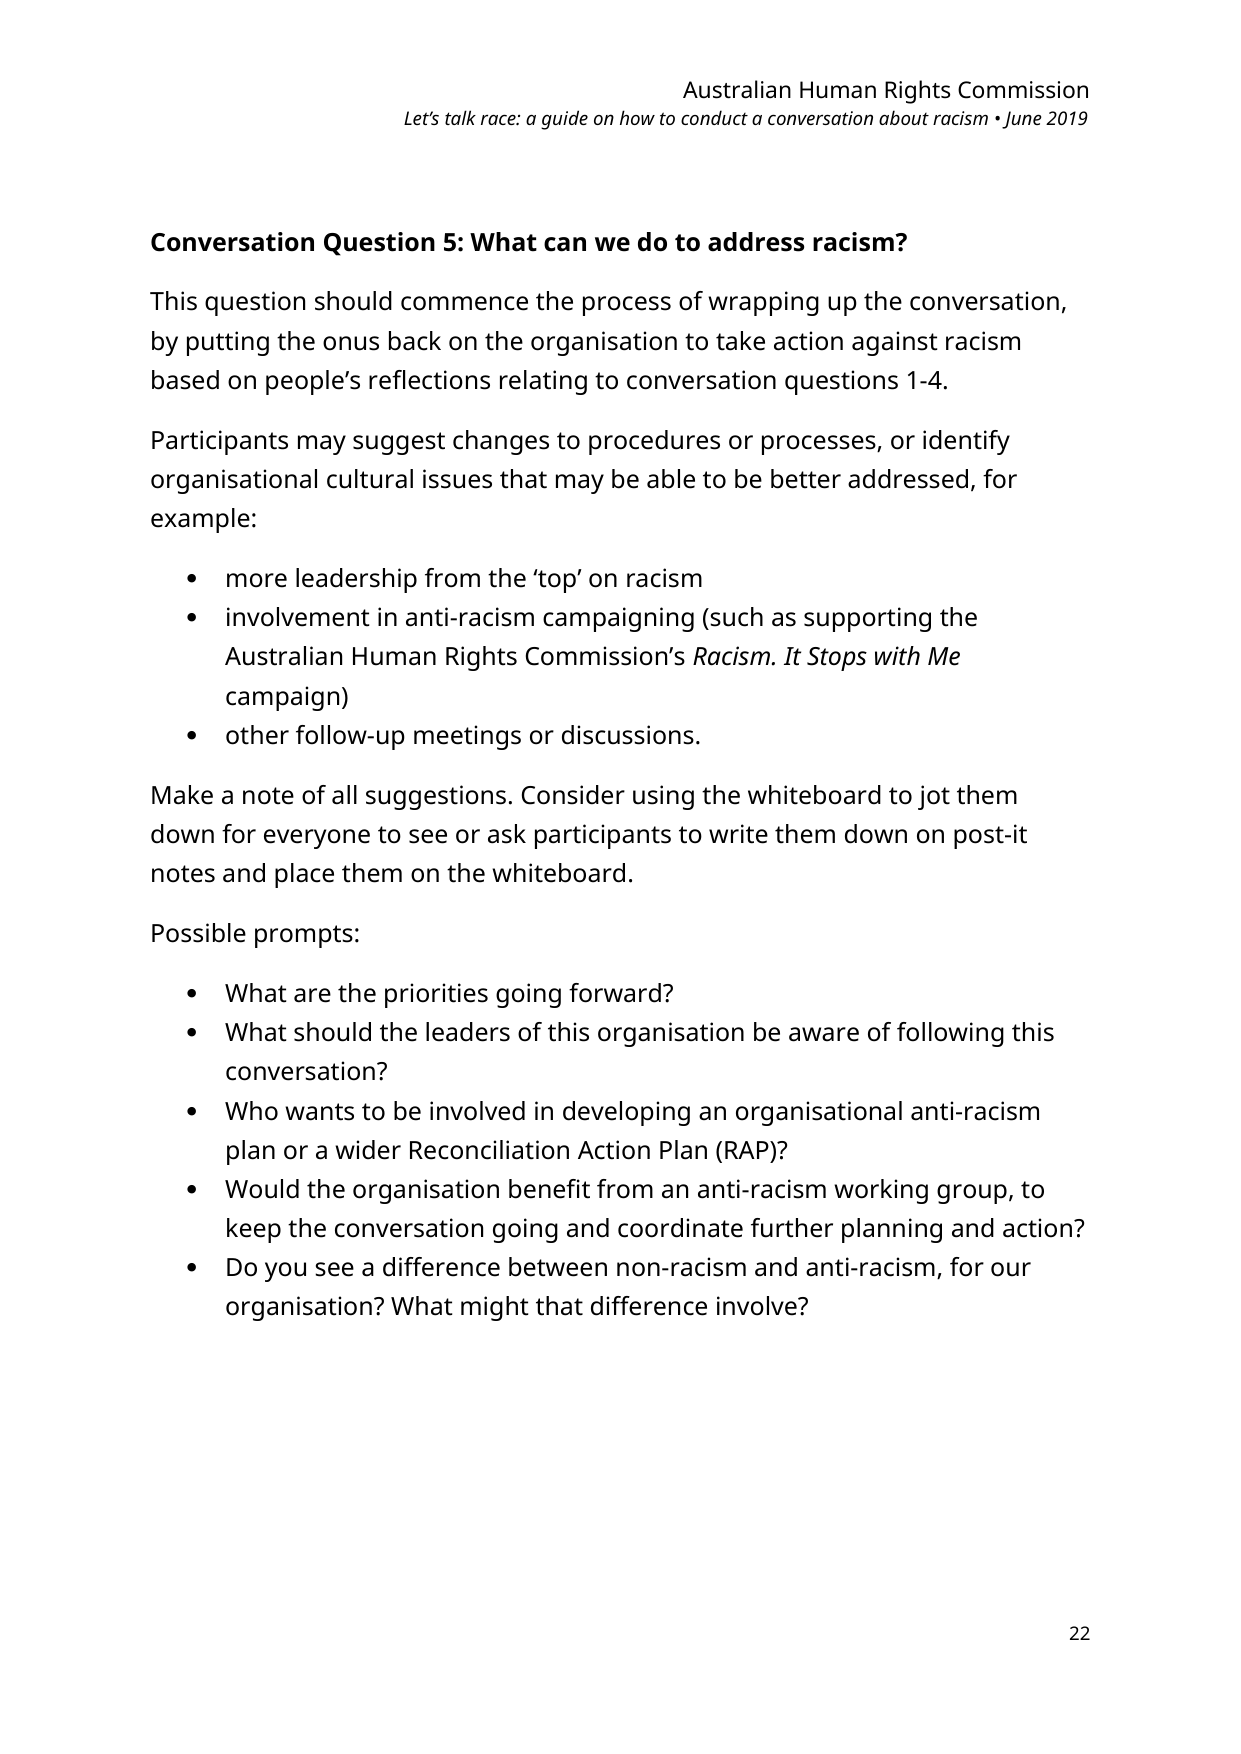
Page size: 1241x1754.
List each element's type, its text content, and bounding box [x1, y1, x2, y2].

text Possible prompts: [150, 916, 1090, 950]
text Make a note of all suggestions. Consider using the whiteboard to jot them down for everyone to see or ask participants to write them down on post-it notes and place them on the whiteboard. [150, 777, 1090, 890]
list What are the priorities going forward? [187, 976, 1090, 1010]
list What should the leaders of this organisation be aware of following this conversation? [187, 1015, 1090, 1088]
subtitle Conversation Question 5: What can we do to address racism? [150, 225, 1090, 259]
list Do you see a difference between non-racism and anti-racism, for our organisation? What might that difference involve? [187, 1250, 1090, 1323]
list Who wants to be involved in developing an organisational anti-racism plan or a wider Reconciliation Action Plan (RAP)? [187, 1093, 1090, 1166]
text Participants may suggest changes to procedures or processes, or identify organisational cultural issues that may be able to be better addressed, for example: [150, 422, 1090, 535]
text This question should commence the process of wrapping up the conversation, by putting the onus back on the organisation to take action against racism based on people’s reflections relating to conversation questions 1-4. [150, 284, 1090, 396]
list other follow-up meetings or discussions. [187, 717, 1090, 751]
list Would the organisation benefit from an anti-racism working group, to keep the conversation going and coordinate further planning and action? [187, 1171, 1090, 1245]
list involvement in anti-racism campaigning (such as supporting the Australian Human Rights Commission’s Racism. It Stops with Me campaign) [187, 600, 1090, 712]
list more leadership from the ‘top’ on racism [187, 561, 1090, 595]
